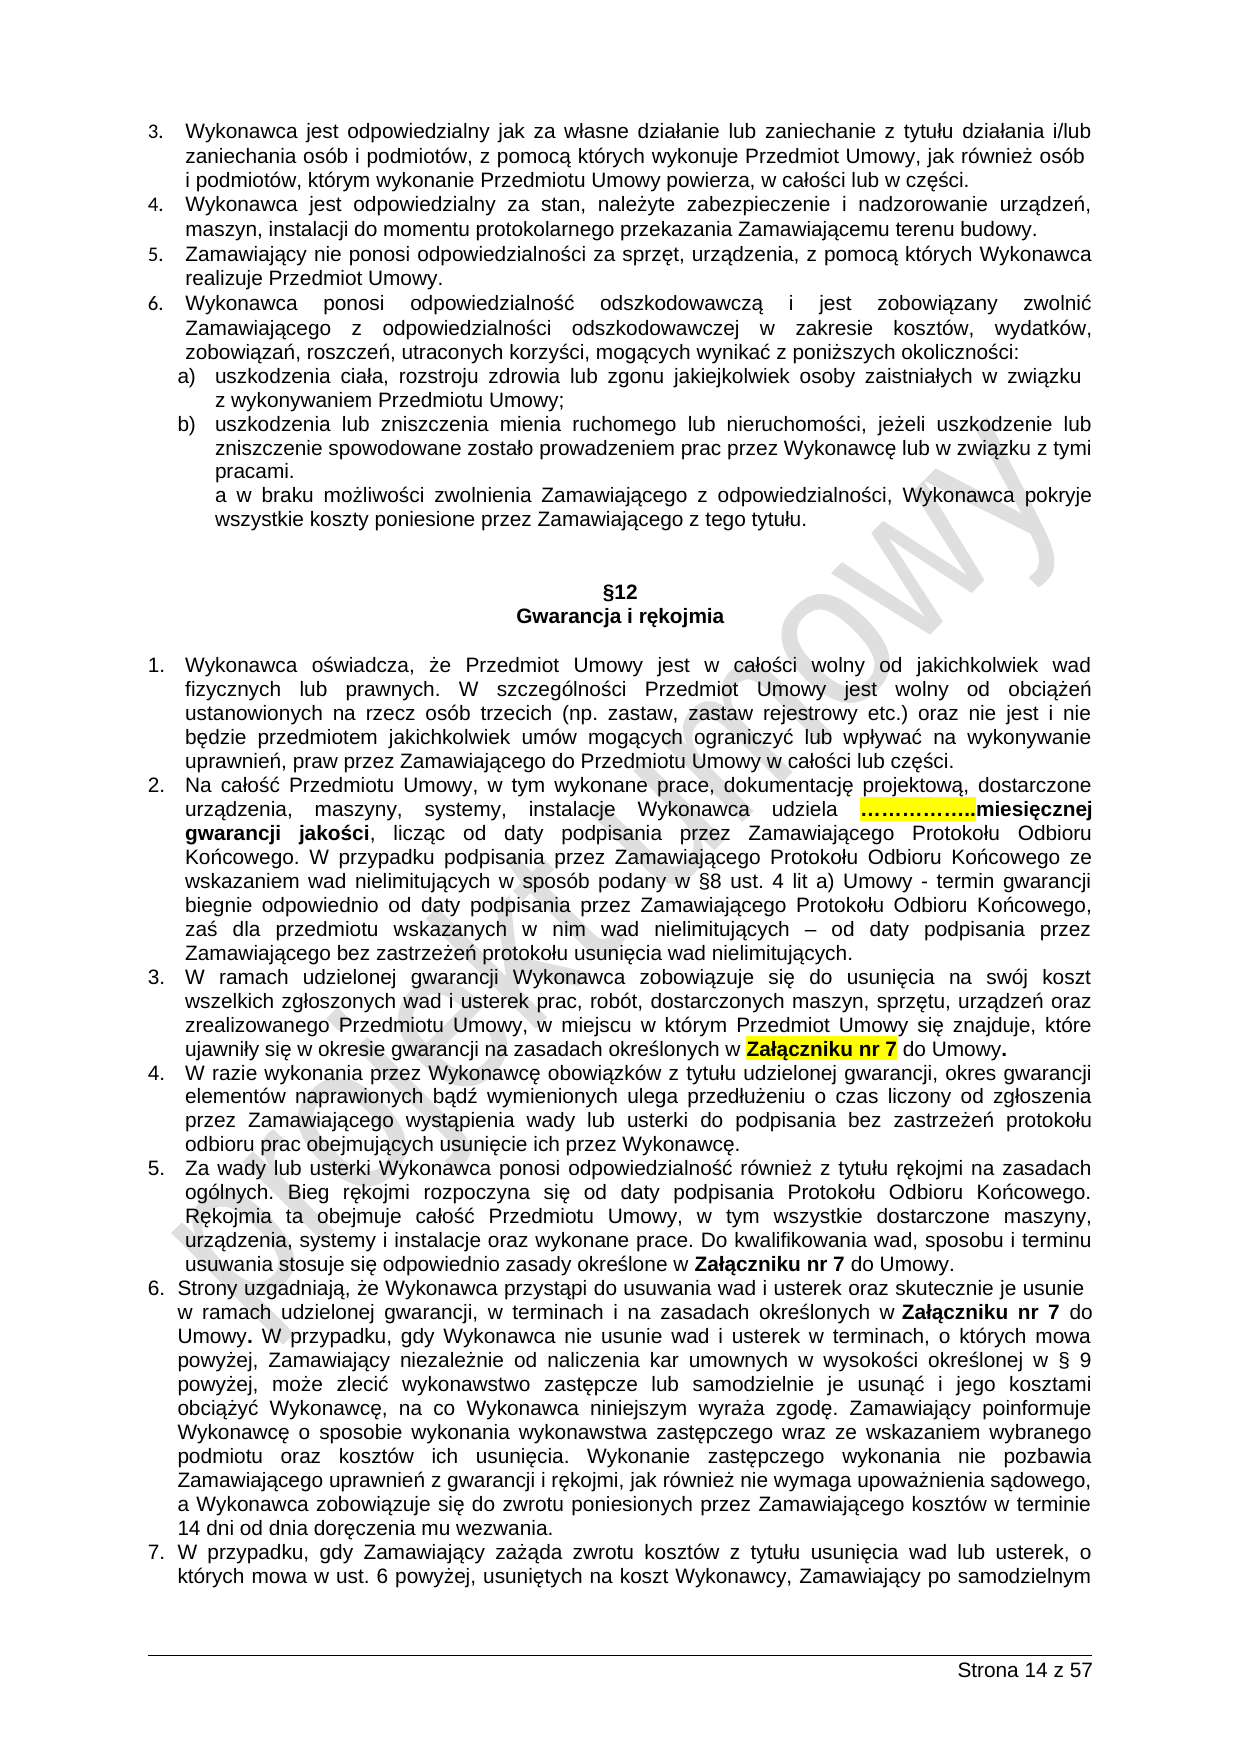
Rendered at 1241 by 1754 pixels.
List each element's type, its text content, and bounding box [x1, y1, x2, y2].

list Wykonawca jest odpowiedzialny za stan, należyte zabezpieczenie i nadzorowanie urządzeń, maszyn, instalacji do momentu protokolarnego przekazania Zamawiającemu terenu budowy. [148, 191, 1092, 241]
list uszkodzenia lub zniszczenia mienia ruchomego lub nieruchomości, jeżeli uszkodzenie lub zniszczenie spowodowane zostało prowadzeniem prac przez Wykonawcę lub w związku z tymi pracami. a w braku możliwości zwolnienia Zamawiającego z odpowiedzialności, Wykonawca pokryje wszystkie koszty poniesione przez Zamawiającego z tego tytułu. [177, 411, 1092, 531]
list Na całość Przedmiotu Umowy, w tym wykonane prace, dokumentację projektową, dostarczone urządzenia, maszyny, systemy, instalacje Wykonawca udziela ……………..miesięcznej gwarancji jakości, licząc od daty podpisania przez Zamawiającego Protokołu Odbioru Końcowego. W przypadku podpisania przez Zamawiającego Protokołu Odbioru Końcowego ze wskazaniem wad nielimitujących w sposób podany w §8 ust. 4 lit a) Umowy - termin gwarancji biegnie odpowiednio od daty podpisania przez Zamawiającego Protokołu Odbioru Końcowego, zaś dla przedmiotu wskazanych w nim wad nielimitujących – od daty podpisania przez Zamawiającego bez zastrzeżeń protokołu usunięcia wad nielimitujących. [148, 773, 1092, 964]
list Wykonawca oświadcza, że Przedmiot Umowy jest w całości wolny od jakichkolwiek wad fizycznych lub prawnych. W szczególności Przedmiot Umowy jest wolny od obciążeń ustanowionych na rzecz osób trzecich (np. zastaw, zastaw rejestrowy etc.) oraz nie jest i nie będzie przedmiotem jakichkolwiek umów mogących ograniczyć lub wpływać na wykonywanie uprawnień, praw przez Zamawiającego do Przedmiotu Umowy w całości lub części. [148, 653, 1092, 773]
list Za wady lub usterki Wykonawca ponosi odpowiedzialność również z tytułu rękojmi na zasadach ogólnych. Bieg rękojmi rozpoczyna się od daty podpisania Protokołu Odbioru Końcowego. Rękojmia ta obejmuje całość Przedmiotu Umowy, w tym wszystkie dostarczone maszyny, urządzenia, systemy i instalacje oraz wykonane prace. Do kwalifikowania wad, sposobu i terminu usuwania stosuje się odpowiednio zasady określone w Załączniku nr 7 do Umowy. [148, 1156, 1092, 1276]
list Strony uzgadniają, że Wykonawca przystąpi do usuwania wad i usterek oraz skutecznie je usunie w ramach udzielonej gwarancji, w terminach i na zasadach określonych w Załączniku nr 7 do Umowy. W przypadku, gdy Wykonawca nie usunie wad i usterek w terminach, o których mowa powyżej, Zamawiający niezależnie od naliczenia kar umownych w wysokości określonej w § 9 powyżej, może zlecić wykonawstwo zastępcze lub samodzielnie je usunąć i jego kosztami obciążyć Wykonawcę, na co Wykonawca niniejszym wyraża zgodę. Zamawiający poinformuje Wykonawcę o sposobie wykonania wykonawstwa zastępczego wraz ze wskazaniem wybranego podmiotu oraz kosztów ich usunięcia. Wykonanie zastępczego wykonania nie pozbawia Zamawiającego uprawnień z gwarancji i rękojmi, jak również nie wymaga upoważnienia sądowego, a Wykonawca zobowiązuje się do zwrotu poniesionych przez Zamawiającego kosztów w terminie 14 dni od dnia doręczenia mu wezwania. [148, 1276, 1092, 1539]
list W razie wykonania przez Wykonawcę obowiązków z tytułu udzielonej gwarancji, okres gwarancji elementów naprawionych bądź wymienionych ulega przedłużeniu o czas liczony od zgłoszenia przez Zamawiającego wystąpienia wady lub usterki do podpisania bez zastrzeżeń protokołu odbioru prac obejmujących usunięcie ich przez Wykonawcę. [148, 1060, 1092, 1156]
subtitle §12 Gwarancja i rękojmia [148, 580, 1092, 628]
list Zamawiający nie ponosi odpowiedzialności za sprzęt, urządzenia, z pomocą których Wykonawca realizuje Przedmiot Umowy. [148, 241, 1092, 290]
list Wykonawca jest odpowiedzialny jak za własne działanie lub zaniechanie z tytułu działania i/lub zaniechania osób i podmiotów, z pomocą których wykonuje Przedmiot Umowy, jak również osób i podmiotów, którym wykonanie Przedmiotu Umowy powierza, w całości lub w części. [148, 118, 1092, 191]
list W ramach udzielonej gwarancji Wykonawca zobowiązuje się do usunięcia na swój koszt wszelkich zgłoszonych wad i usterek prac, robót, dostarczonych maszyn, sprzętu, urządzeń oraz zrealizowanego Przedmiotu Umowy, w miejscu w którym Przedmiot Umowy się znajduje, które ujawniły się w okresie gwarancji na zasadach określonych w Załączniku nr 7 do Umowy. [148, 964, 1092, 1060]
list uszkodzenia ciała, rozstroju zdrowia lub zgonu jakiejkolwiek osoby zaistniałych w związku z wykonywaniem Przedmiotu Umowy; [177, 363, 1092, 411]
list Wykonawca ponosi odpowiedzialność odszkodowawczą i jest zobowiązany zwolnić Zamawiającego z odpowiedzialności odszkodowawczej w zakresie kosztów, wydatków, zobowiązań, roszczeń, utraconych korzyści, mogących wynikać z poniższych okoliczności: [148, 290, 1092, 363]
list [148, 1539, 1092, 1587]
